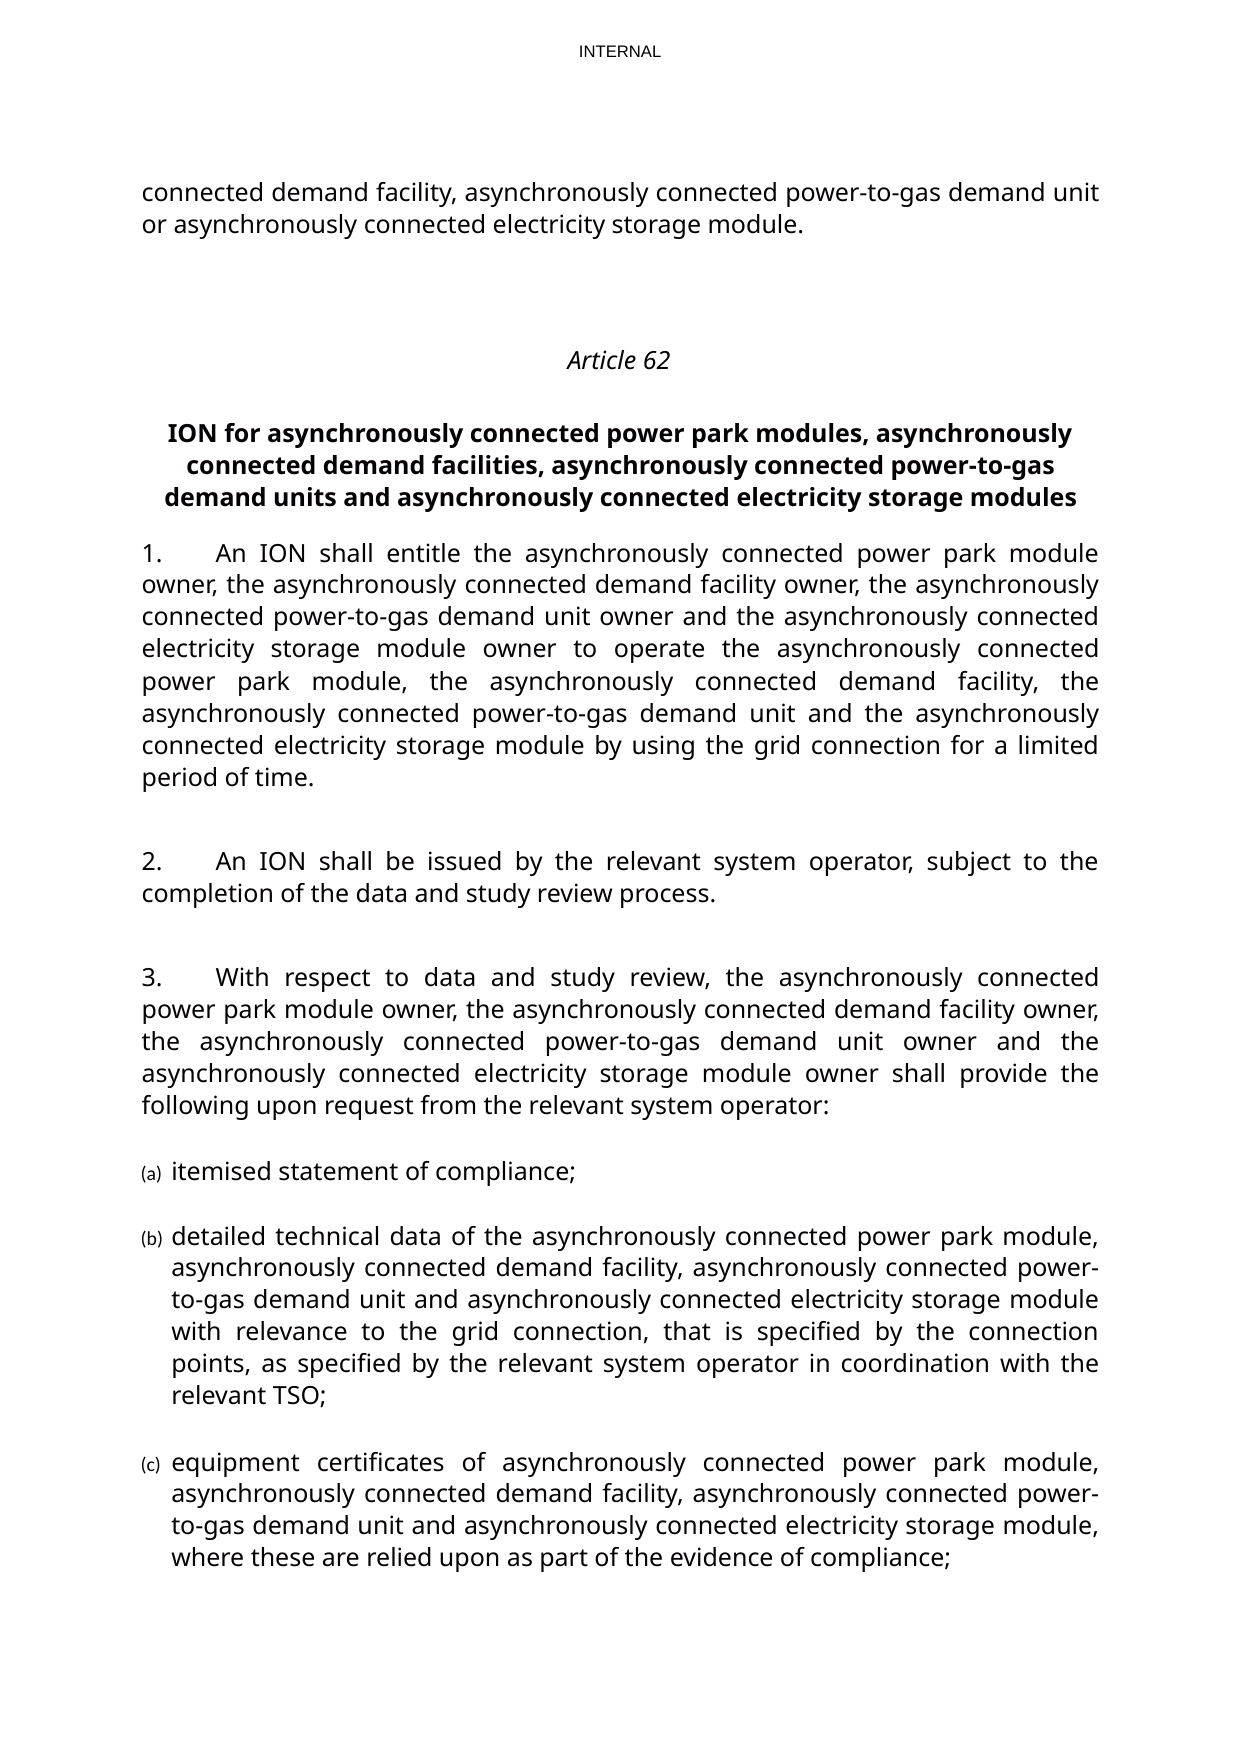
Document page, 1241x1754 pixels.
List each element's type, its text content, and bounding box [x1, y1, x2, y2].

list equipment certificates of asynchronously connected power park module, asynchronously connected demand facility, asynchronously connected power-to-gas demand unit and asynchronously connected electricity storage module, where these are relied upon as part of the evidence of compliance; [140, 1446, 1100, 1574]
list itemised statement of compliance; [140, 1155, 1100, 1187]
list An ION shall entitle the asynchronously connected power park module owner, the asynchronously connected demand facility owner, the asynchronously connected power-to-gas demand unit owner and the asynchronously connected electricity storage module owner to operate the asynchronously connected power park module, the asynchronously connected demand facility, the asynchronously connected power-to-gas demand unit and the asynchronously connected electricity storage module by using the grid connection for a limited period of time. [141, 537, 1100, 793]
list An ION shall be issued by the relevant system operator, subject to the completion of the data and study review process. [141, 845, 1100, 909]
subtitle Article 62 [140, 342, 1100, 377]
list With respect to data and study review, the asynchronously connected power park module owner, the asynchronously connected demand facility owner, the asynchronously connected power-to-gas demand unit owner and the asynchronously connected electricity storage module owner shall provide the following upon request from the relevant system operator: [141, 961, 1100, 1122]
list detailed technical data of the asynchronously connected power park module, asynchronously connected demand facility, asynchronously connected power-to-gas demand unit and asynchronously connected electricity storage module with relevance to the grid connection, that is specified by the connection points, as specified by the relevant system operator in coordination with the relevant TSO; [140, 1219, 1100, 1412]
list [141, 176, 1100, 240]
text ION for asynchronously connected power park modules, asynchronously connected demand facilities, asynchronously connected power-to-gas demand units and asynchronously connected electricity storage modules [140, 417, 1100, 513]
